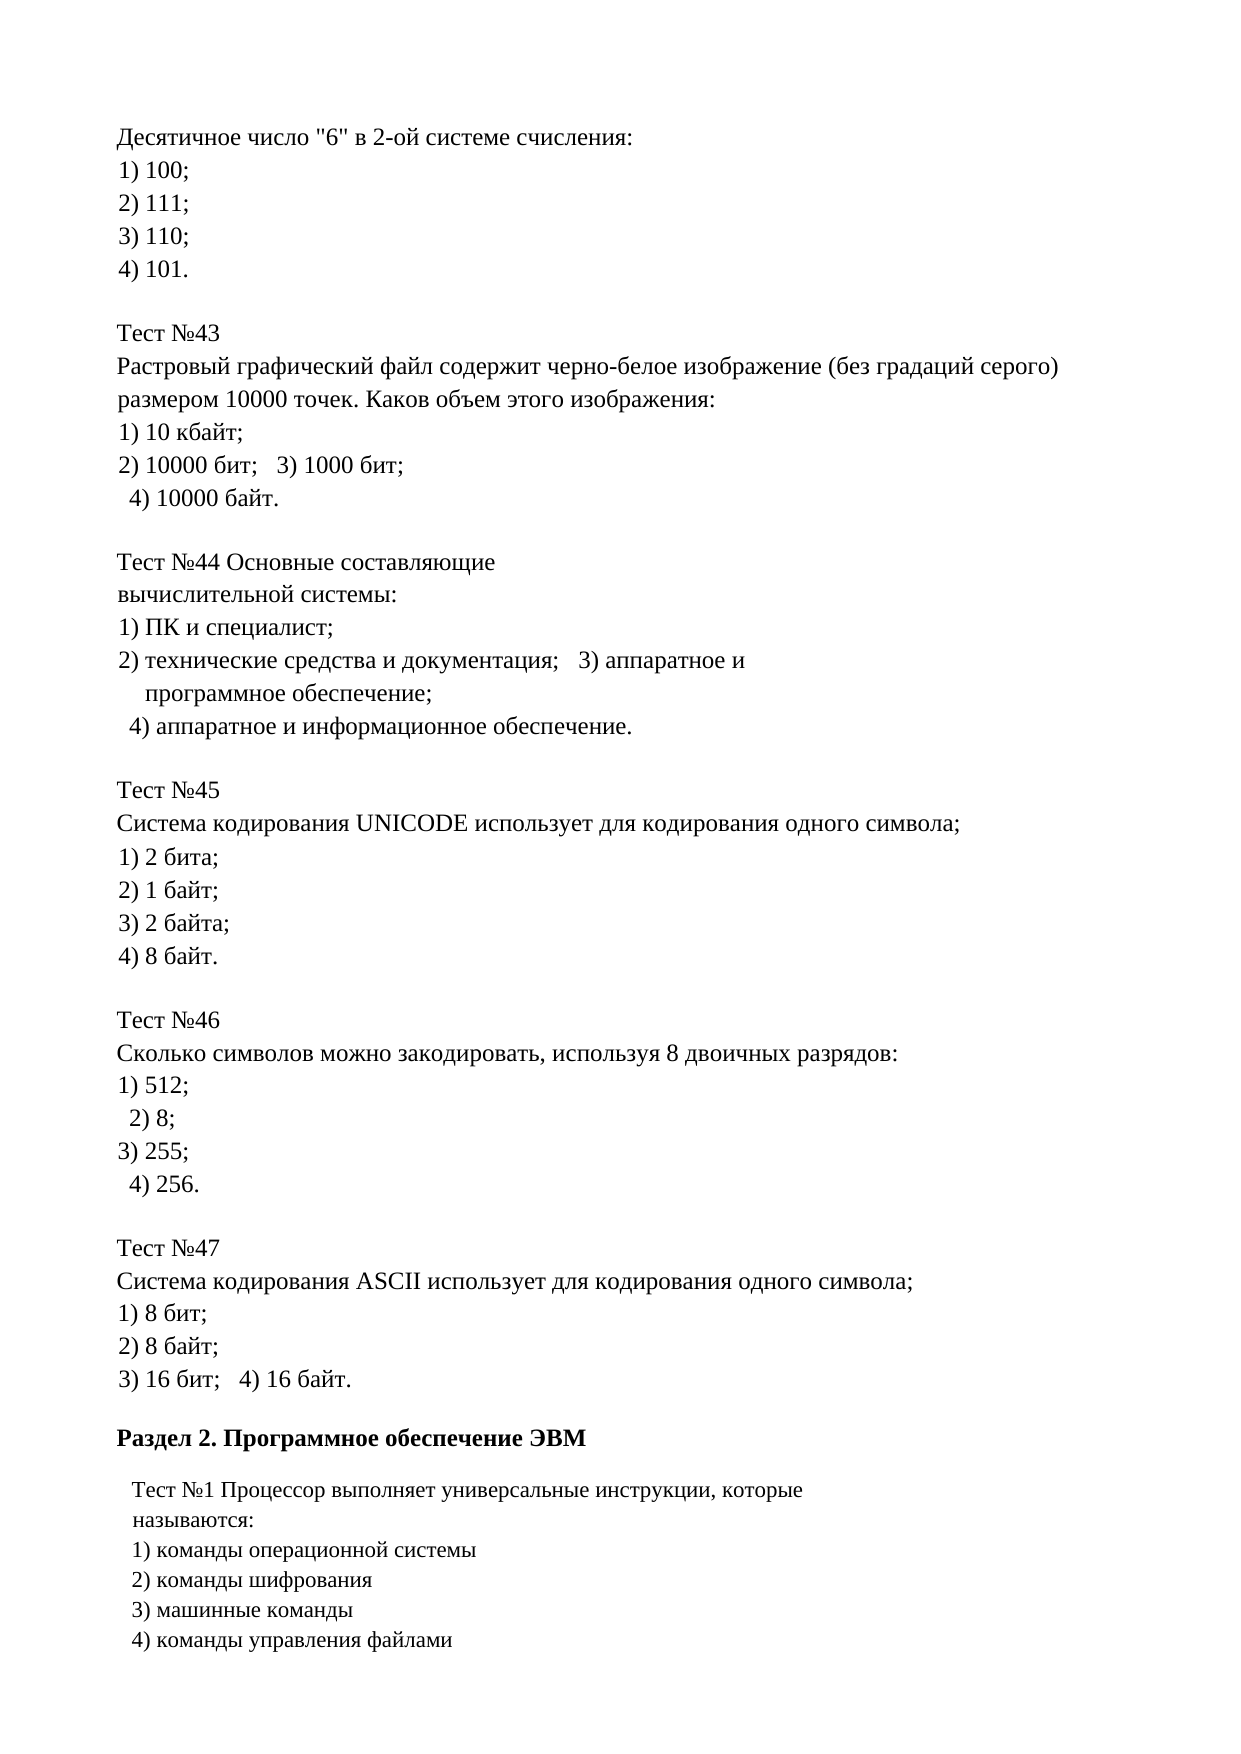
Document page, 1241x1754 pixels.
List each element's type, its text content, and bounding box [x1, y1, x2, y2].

list команды шифрования [131, 1566, 1164, 1592]
list 1 байт; [118, 875, 1164, 903]
list 8 байт; [118, 1331, 707, 1360]
text Десятичное число "6" в 2-ой системе счисления: [116, 122, 1164, 151]
list команды операционной системы [131, 1536, 1164, 1562]
list 111; [118, 188, 1164, 217]
text 4) 256. [116, 1169, 1164, 1198]
subtitle Раздел 2. Программное обеспечение ЭВМ [116, 1423, 1164, 1452]
list 10 кбайт; [118, 417, 726, 446]
text Тест №47 [116, 1233, 1164, 1262]
list 100; [118, 155, 1164, 184]
text Тест №43 [116, 318, 1164, 347]
list команды управления файлами [131, 1626, 1164, 1652]
text Растровый графический файл содержит черно-белое изображение (без градаций серого) размером 10000 точек. Каков объем этого изображения: [116, 351, 1164, 412]
list ПК и специалист; [118, 612, 877, 641]
list 110; [118, 221, 1164, 250]
list 8 байт. [118, 941, 1164, 970]
text Сколько символов можно закодировать, используя 8 двоичных разрядов: 1) 512; [116, 1038, 910, 1099]
text Тест №45 [116, 775, 1164, 804]
list 10000 бит; 3) 1000 бит; [118, 450, 726, 479]
text Тест №46 [116, 1005, 1164, 1034]
text Система кодирования UNICODE использует для кодирования одного символа; [116, 808, 1164, 837]
text 4) аппаратное и информационное обеспечение. [116, 711, 1164, 739]
text Тест №1 Процессор выполняет универсальные инструкции, которые называются: [131, 1476, 826, 1532]
text Система кодирования ASCII использует для кодирования одного символа; 1) 8 бит; [116, 1266, 925, 1327]
list 2 байта; [118, 908, 1164, 937]
text 4) 10000 байт. [116, 483, 1164, 512]
list 16 бит; 4) 16 байт. [118, 1364, 707, 1393]
text 2) 8; 3) 255; [116, 1103, 194, 1164]
list 101. [118, 254, 1164, 283]
list технические средства и документация; 3) аппаратное и программное обеспечение; [118, 646, 877, 706]
text Тест №44 Основные составляющие вычислительной системы: [116, 547, 657, 608]
list 2 бита; [118, 842, 1164, 870]
list машинные команды [131, 1596, 1164, 1622]
